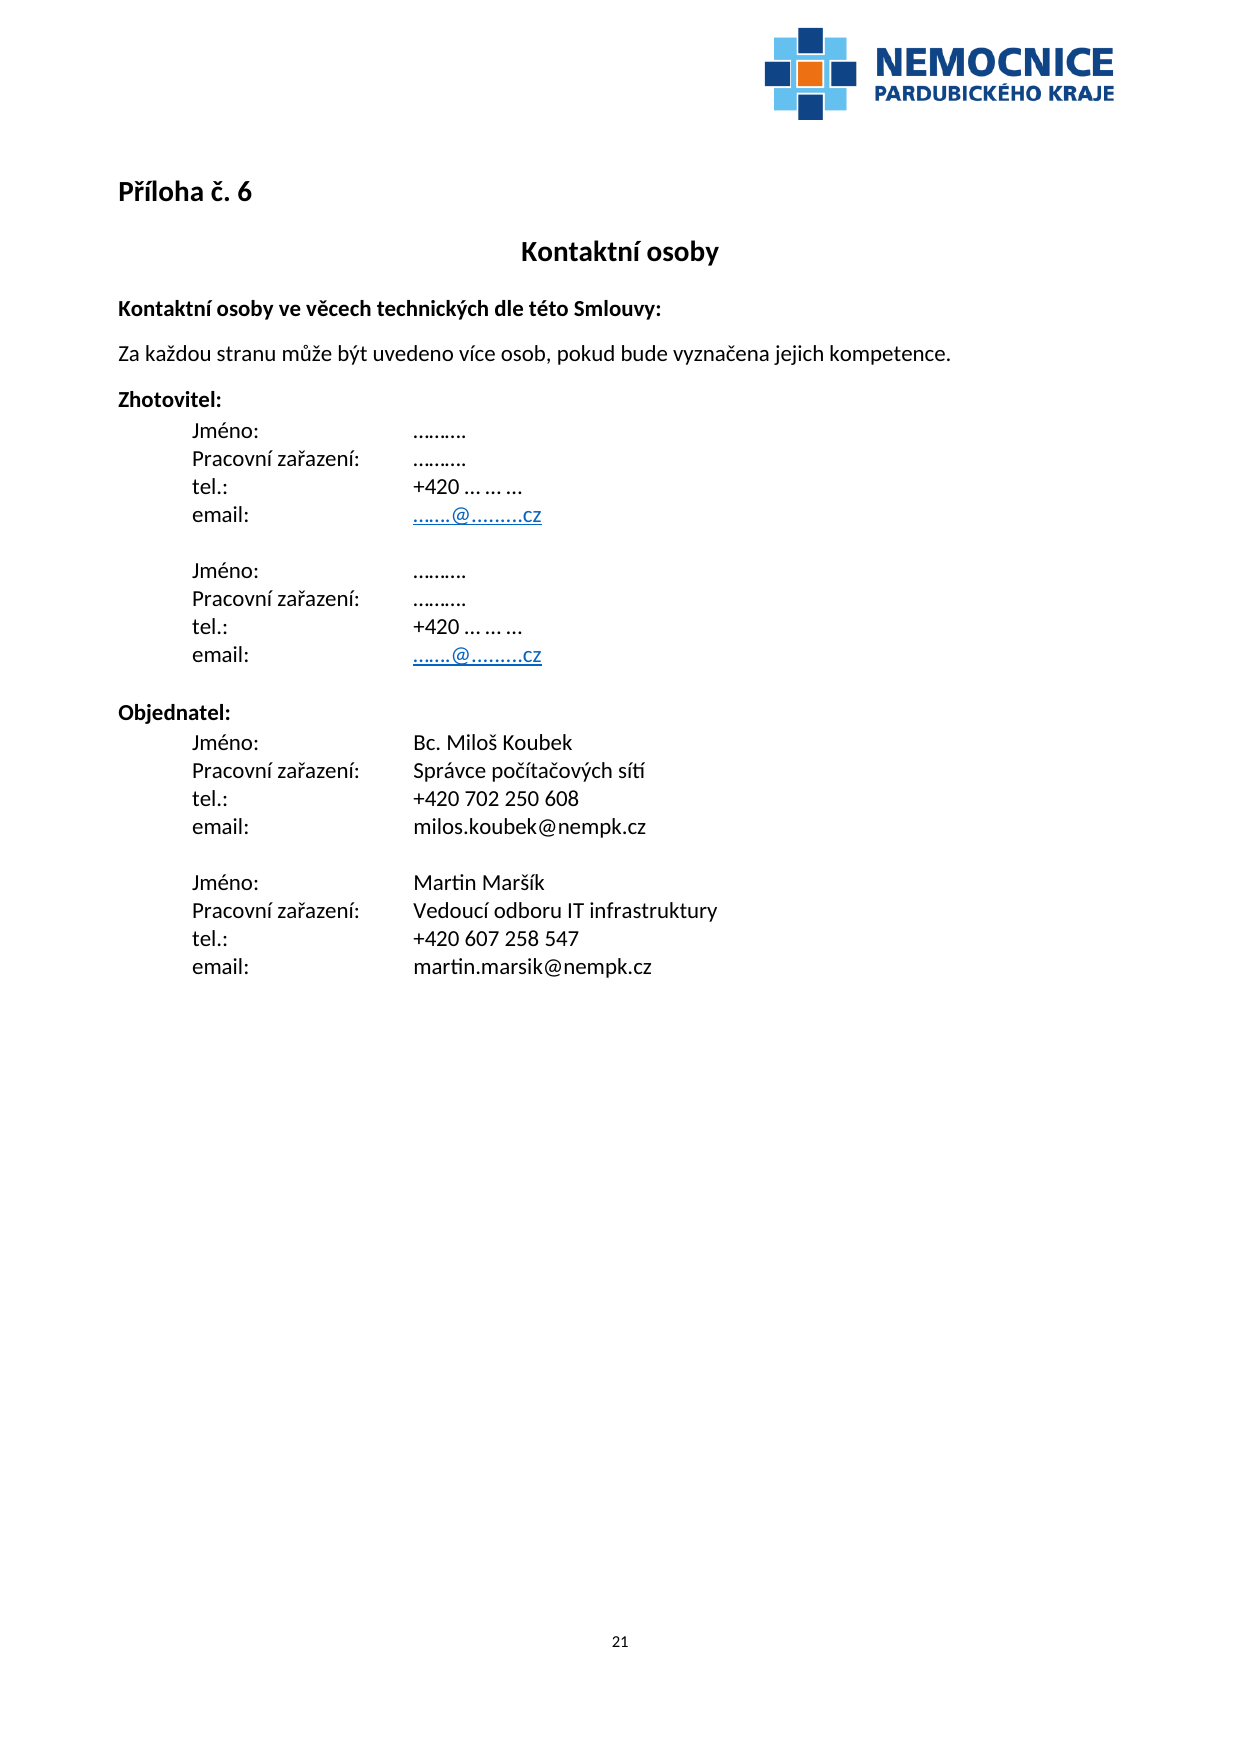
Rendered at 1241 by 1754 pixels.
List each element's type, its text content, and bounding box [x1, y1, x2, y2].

text email: martin.marsik@nempk.cz [118, 952, 1122, 981]
text tel.: +420 702 250 608 [118, 784, 1122, 812]
text Za každou stranu může být uvedeno více osob, pokud bude vyznačena jejich kompetence. [118, 339, 1122, 367]
text email: …….@.........cz [118, 500, 1122, 528]
text tel.: +420 … … … [118, 472, 1122, 500]
text Jméno: ………. [118, 556, 1122, 584]
text Jméno: Martin Maršík [118, 868, 1122, 896]
subtitle Kontaktní osoby [118, 233, 1122, 269]
subtitle Příloha č. 6 [118, 173, 1122, 208]
text Pracovní zařazení: Správce počítačových sítí [118, 756, 1122, 784]
picture [763, 26, 1114, 121]
text Kontaktní osoby ve věcech technických dle této Smlouvy: [118, 294, 1122, 322]
text email: milos.koubek@nempk.cz [118, 812, 1122, 840]
text Pracovní zařazení: Vedoucí odboru IT infrastruktury [118, 896, 1122, 924]
text tel.: +420 … … … [118, 612, 1122, 640]
text Objednatel: [118, 698, 1122, 726]
text Jméno: ………. [118, 416, 1122, 444]
text Jméno: Bc. Miloš Koubek [118, 728, 1122, 756]
text email: …….@.........cz [118, 640, 1122, 668]
text Zhotovitel: [118, 386, 1122, 413]
text Pracovní zařazení: ………. [118, 584, 1122, 612]
text Pracovní zařazení: ………. [118, 444, 1122, 472]
text tel.: +420 607 258 547 [118, 924, 1122, 952]
